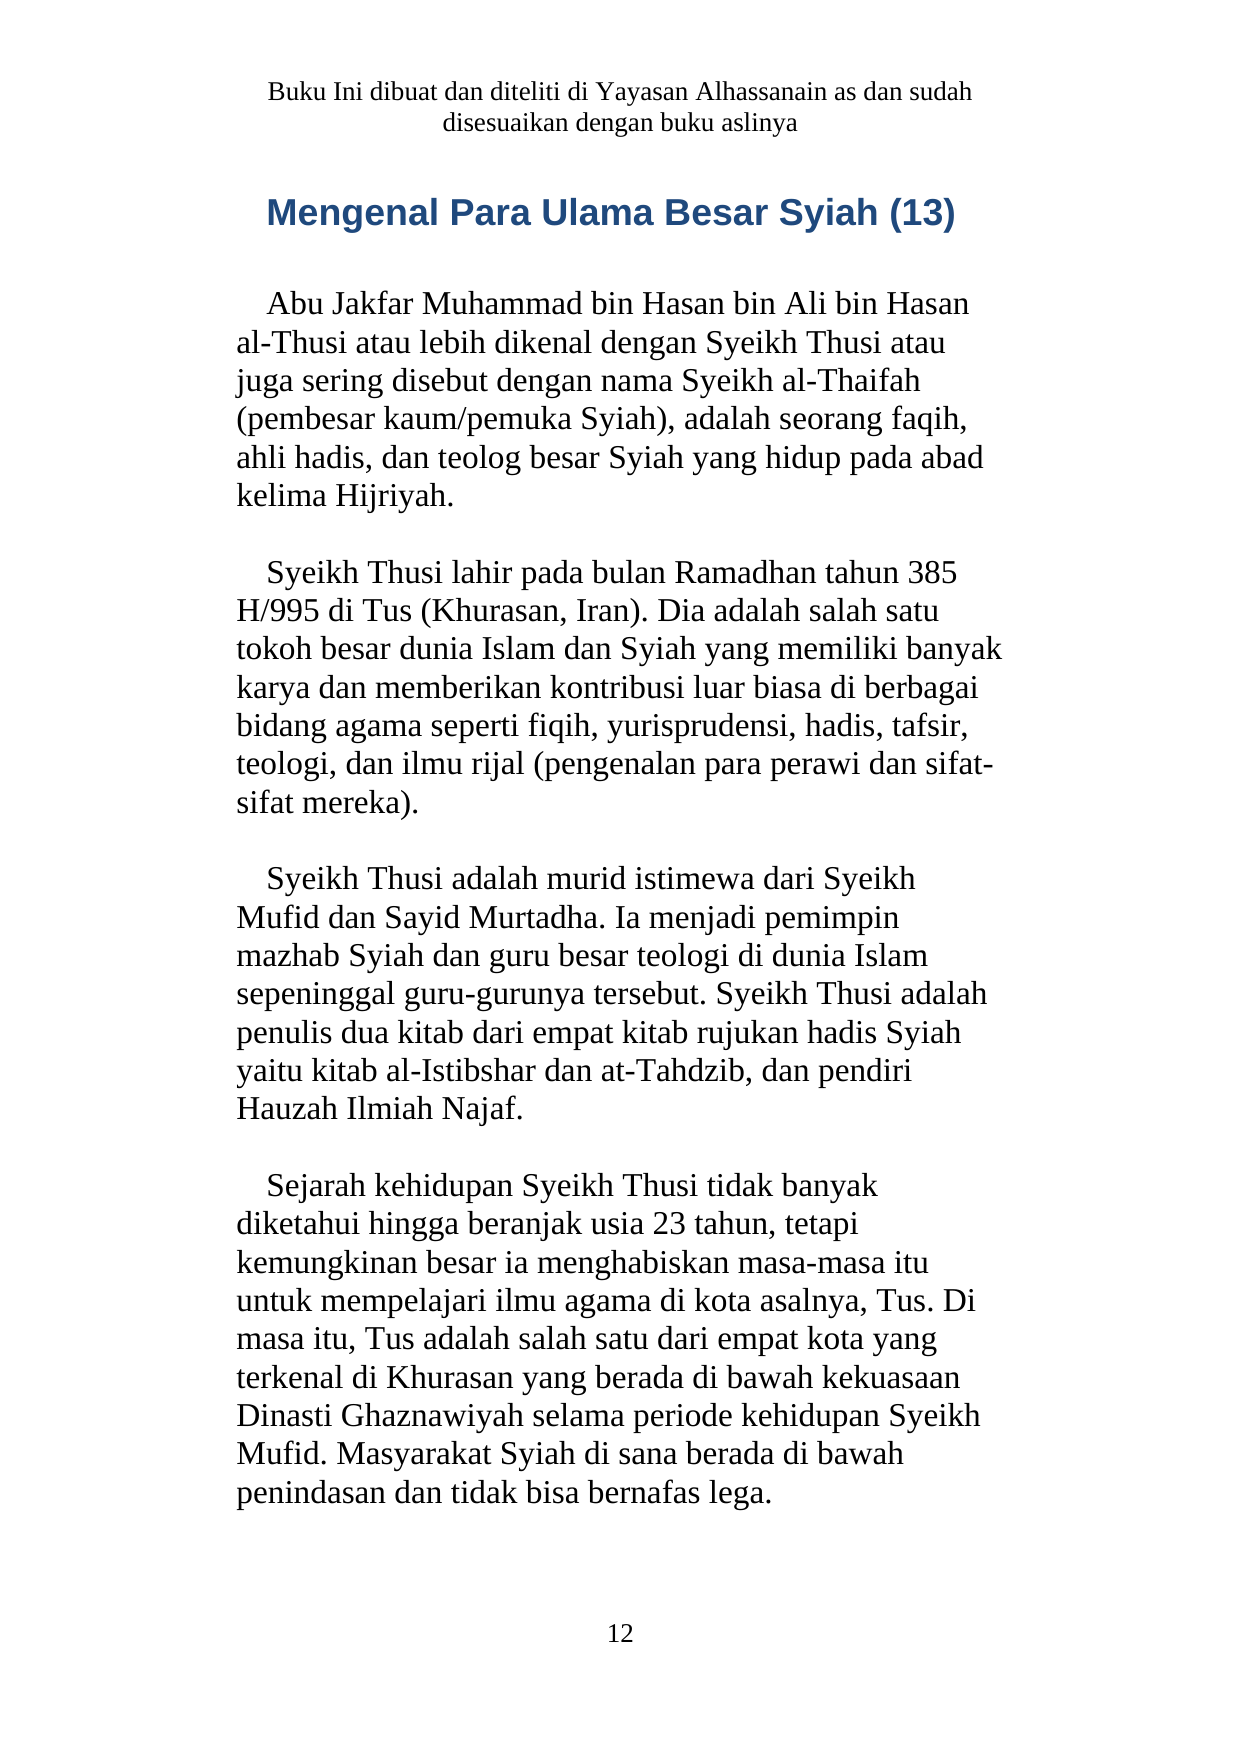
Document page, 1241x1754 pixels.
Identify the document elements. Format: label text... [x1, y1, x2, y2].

text Sejarah kehidupan Syeikh Thusi tidak banyak diketahui hingga beranjak usia 23 tahun, tetapi kemungkinan besar ia menghabiskan masa-masa itu untuk mempelajari ilmu agama di kota asalnya, Tus. Di masa itu, Tus adalah salah satu dari empat kota yang terkenal di Khurasan yang berada di bawah kekuasaan Dinasti Ghaznawiyah selama periode kehidupan Syeikh Mufid. Masyarakat Syiah di sana berada di bawah penindasan dan tidak bisa bernafas lega. [236, 1165, 1004, 1510]
text Syeikh Thusi lahir pada bulan Ramadhan tahun 385 H/995 di Tus (Khurasan, Iran). Dia adalah salah satu tokoh besar dunia Islam dan Syiah yang memiliki banyak karya dan memberikan kontribusi luar biasa di berbagai bidang agama seperti fiqih, yurisprudensi, hadis, tafsir, teologi, dan ilmu rijal (pengenalan para perawi dan sifat-sifat mereka). [236, 552, 1004, 820]
subtitle Mengenal Para Ulama Besar Syiah (13) [236, 190, 1004, 233]
text Syeikh Thusi adalah murid istimewa dari Syeikh Mufid dan Sayid Murtadha. Ia menjadi pemimpin mazhab Syiah dan guru besar teologi di dunia Islam sepeninggal guru-gurunya tersebut. Syeikh Thusi adalah penulis dua kitab dari empat kitab rujukan hadis Syiah yaitu kitab al-Istibshar dan at-Tahdzib, dan pendiri Hauzah Ilmiah Najaf. [236, 859, 1004, 1127]
text Abu Jakfar Muhammad bin Hasan bin Ali bin Hasan al-Thusi atau lebih dikenal dengan Syeikh Thusi atau juga sering disebut dengan nama Syeikh al-Thaifah (pembesar kaum/pemuka Syiah), adalah seorang faqih, ahli hadis, dan teolog besar Syiah yang hidup pada abad kelima Hijriyah. [236, 284, 1004, 514]
